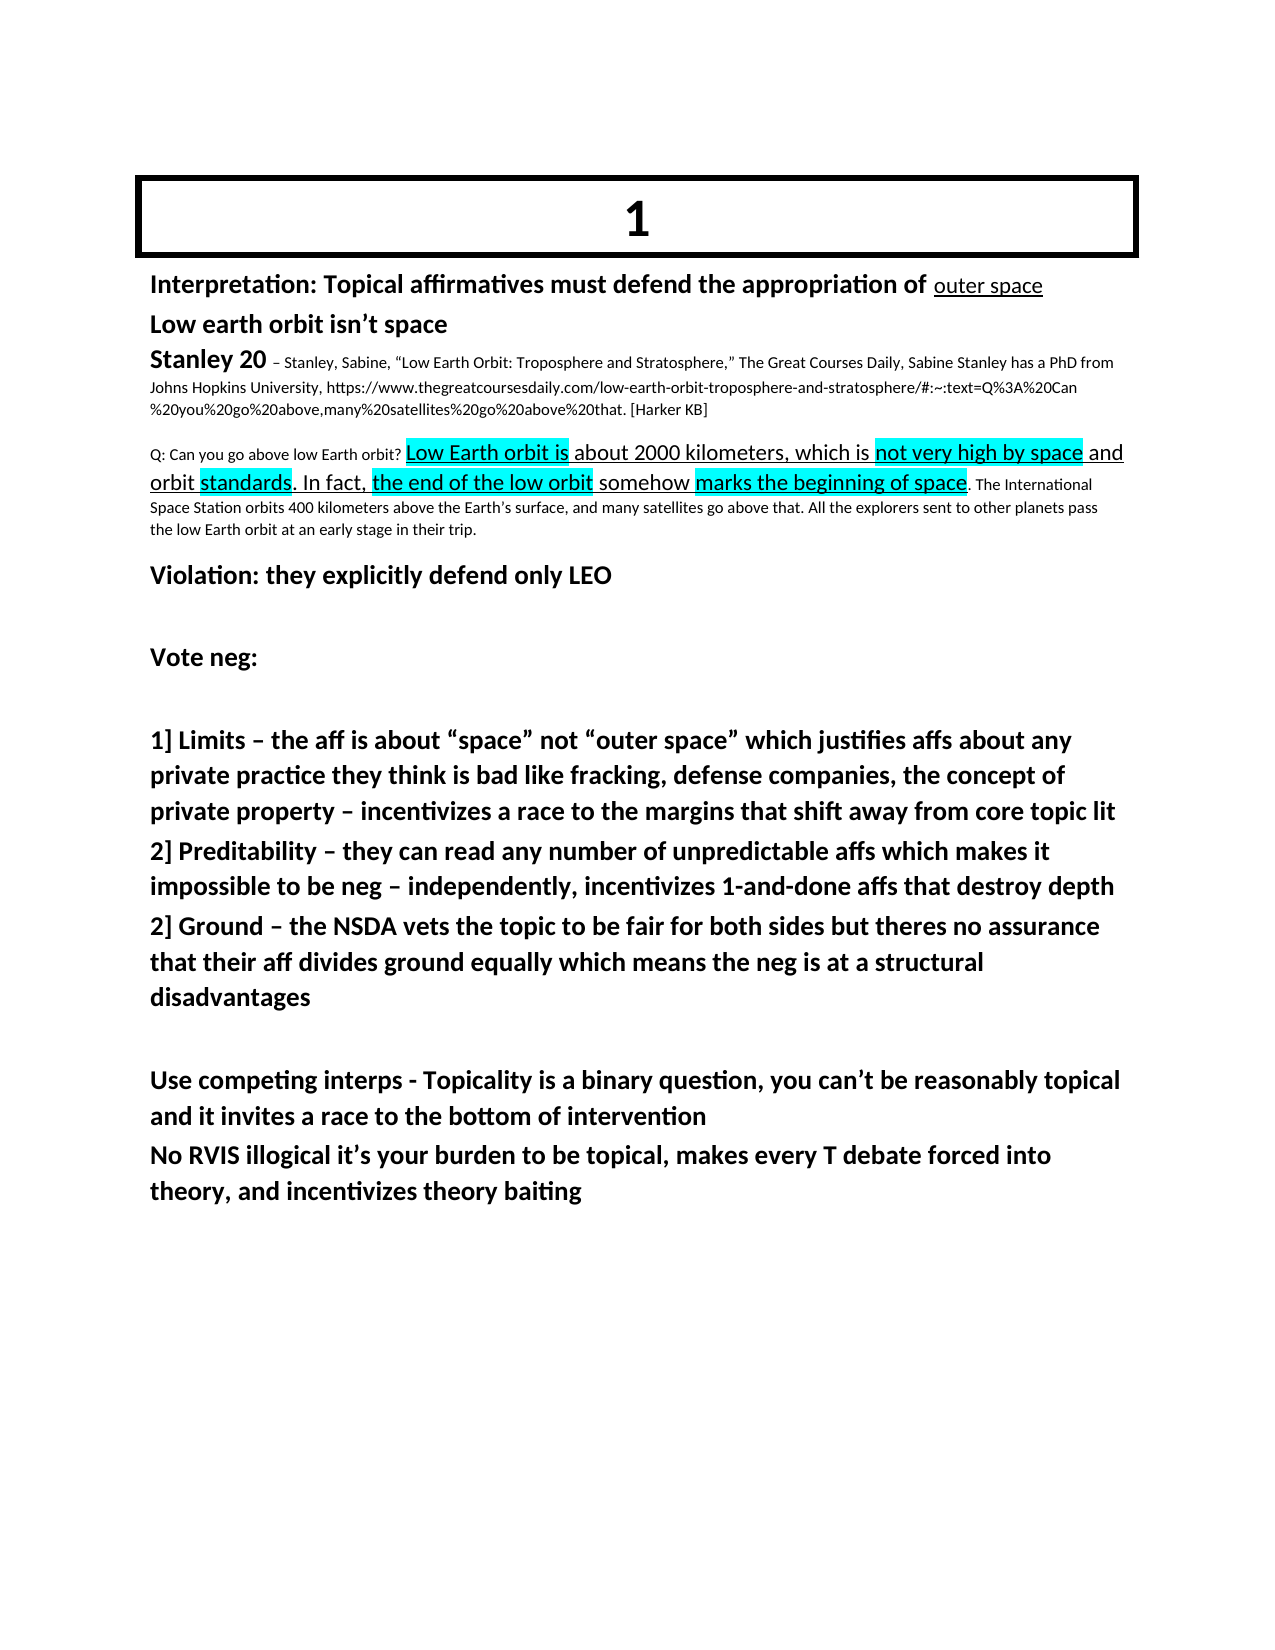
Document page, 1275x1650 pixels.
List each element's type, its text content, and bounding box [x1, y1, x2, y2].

subtitle Low earth orbit isn’t space [150, 307, 1125, 340]
subtitle 1 [142, 181, 1133, 252]
subtitle 2] Ground – the NSDA vets the topic to be fair for both sides but theres no assurance that their aff divides ground equally which means the neg is at a structural disadvantages [150, 909, 1125, 1013]
subtitle Vote neg: [150, 640, 1125, 673]
subtitle 2] Preditability – they can read any number of unpredictable affs which makes it impossible to be neg – independently, incentivizes 1-and-done affs that destroy depth [150, 834, 1125, 902]
text Q: Can you go above low Earth orbit? Low Earth orbit is about 2000 kilometers, which is not very high by space and orbit standards. In fact, the end of the low orbit somehow marks the beginning of space. The International Space Station orbits 400 kilometers above the Earth’s surface, and many satellites go above that. All the explorers sent to other planets pass the low Earth orbit at an early stage in their trip. [150, 438, 1125, 539]
subtitle 1] Limits – the aff is about “space” not “outer space” which justifies affs about any private practice they think is bad like fracking, defense companies, the concept of private property – incentivizes a race to the margins that shift away from core topic lit [150, 723, 1125, 827]
subtitle Interpretation: Topical affirmatives must defend the appropriation of outer space [150, 267, 1125, 300]
subtitle No RVIS illogical it’s your burden to be topical, makes every T debate forced into theory, and incentivizes theory baiting [150, 1138, 1125, 1207]
subtitle Violation: they explicitly defend only LEO [150, 558, 1125, 591]
text Stanley 20 – Stanley, Sabine, “Low Earth Orbit: Troposphere and Stratosphere,” The Great Courses Daily, Sabine Stanley has a PhD from Johns Hopkins University, https://www.thegreatcoursesdaily.com/low-earth-orbit-troposphere-and-stratosphere/#:~:text=Q%3A%20Can%20you%20go%20above,many%20satellites%20go%20above%20that. [Harker KB] [150, 343, 1125, 419]
subtitle Use competing interps - Topicality is a binary question, you can’t be reasonably topical and it invites a race to the bottom of intervention [150, 1063, 1125, 1132]
